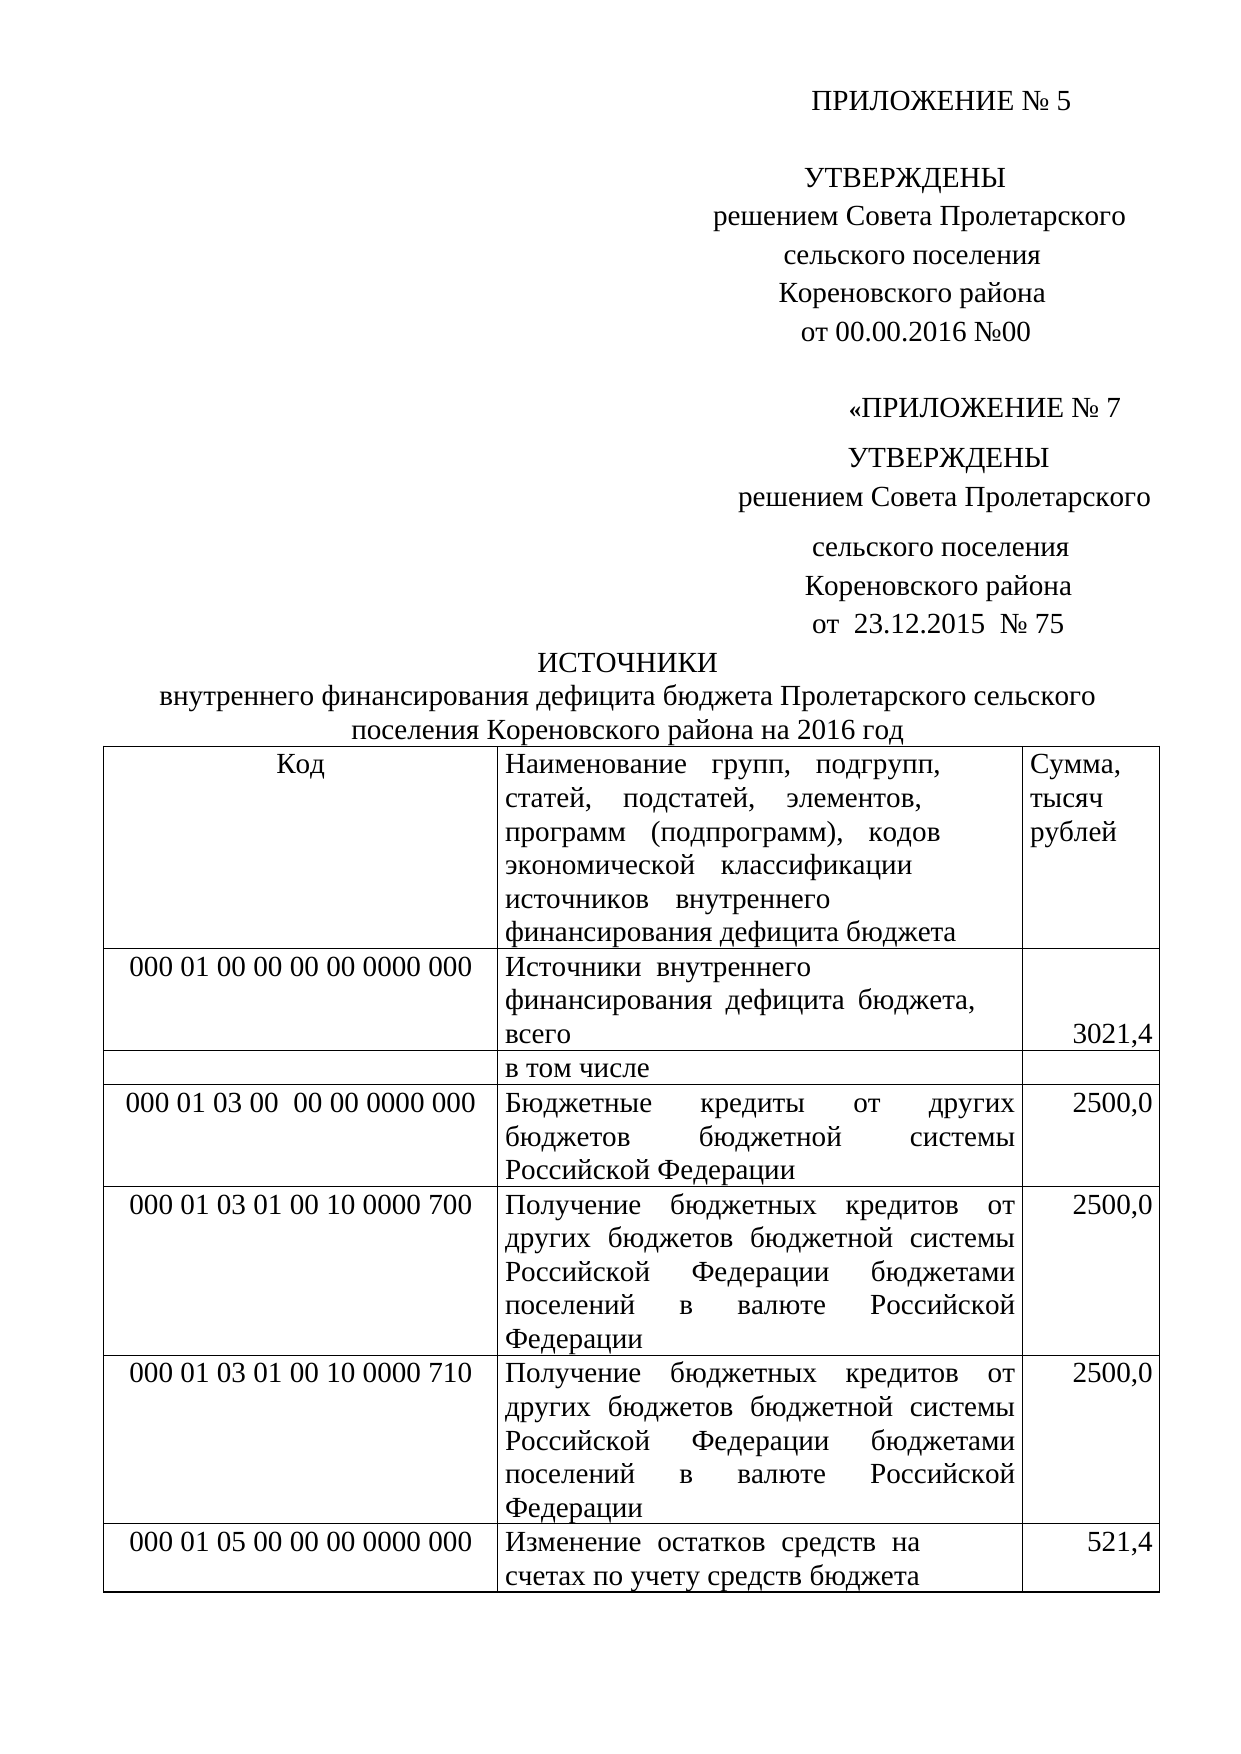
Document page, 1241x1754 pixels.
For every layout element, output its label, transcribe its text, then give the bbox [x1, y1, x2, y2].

table_cell 000 01 05 00 00 00 0000 000 [104, 1524, 497, 1591]
table_cell 2500,0 [1023, 1085, 1159, 1186]
text Кореновского района [546, 568, 1152, 601]
text сельского поселения [546, 529, 1152, 563]
table_cell Получение бюджетных кредитов от других бюджетов бюджетной системы Российской Федерации бюджетами поселений в валюте Российской Федерации [498, 1356, 1022, 1523]
subtitle «ПРИЛОЖЕНИЕ № 7 [103, 390, 1152, 424]
table_cell [104, 1051, 497, 1084]
table_header Наименование групп, подгрупп, статей, подстатей, элементов, программ (подпрограмм), кодов экономической классификации источников внутреннего финансирования дефицита бюджета [498, 747, 1022, 948]
table_header Сумма, тысяч рублей [1023, 747, 1159, 948]
table_cell 2500,0 [1023, 1187, 1159, 1354]
subtitle решением Совета Пролетарского [103, 479, 1152, 512]
text от 23.12.2015 № 75 [546, 606, 1152, 640]
table_header ПРИЛОЖЕНИЕ № 5 УТВЕРЖДЕНЫ решением Совета Пролетарского сельского поселения Кореновского района от 00.00.2016 №00 [104, 83, 1152, 352]
table_cell [1023, 1051, 1159, 1084]
table_cell 3021,4 [1023, 949, 1159, 1049]
table_cell Изменение остатков средств на счетах по учету средств бюджета [498, 1524, 1022, 1591]
text УТВЕРЖДЕНЫ [103, 440, 1152, 474]
table_cell Источники внутреннего финансирования дефицита бюджета, всего [498, 949, 1022, 1049]
table_cell 000 01 00 00 00 00 0000 000 [104, 949, 497, 1049]
title ИСТОЧНИКИ [103, 645, 1152, 678]
table_cell 000 01 03 00 00 00 0000 000 [104, 1085, 497, 1186]
table_cell 521,4 [1023, 1524, 1159, 1591]
table_header Код [104, 747, 497, 948]
table_cell в том числе [498, 1051, 1022, 1084]
title внутреннего финансирования дефицита бюджета Пролетарского сельского поселения Кореновского района на 2016 год [103, 678, 1152, 746]
table_cell 000 01 03 01 00 10 0000 710 [104, 1356, 497, 1523]
table_cell 000 01 03 01 00 10 0000 700 [104, 1187, 497, 1354]
table_cell Бюджетные кредиты от других бюджетов бюджетной системы Российской Федерации [498, 1085, 1022, 1186]
table_cell 2500,0 [1023, 1356, 1159, 1523]
table_cell Получение бюджетных кредитов от других бюджетов бюджетной системы Российской Федерации бюджетами поселений в валюте Российской Федерации [498, 1187, 1022, 1354]
